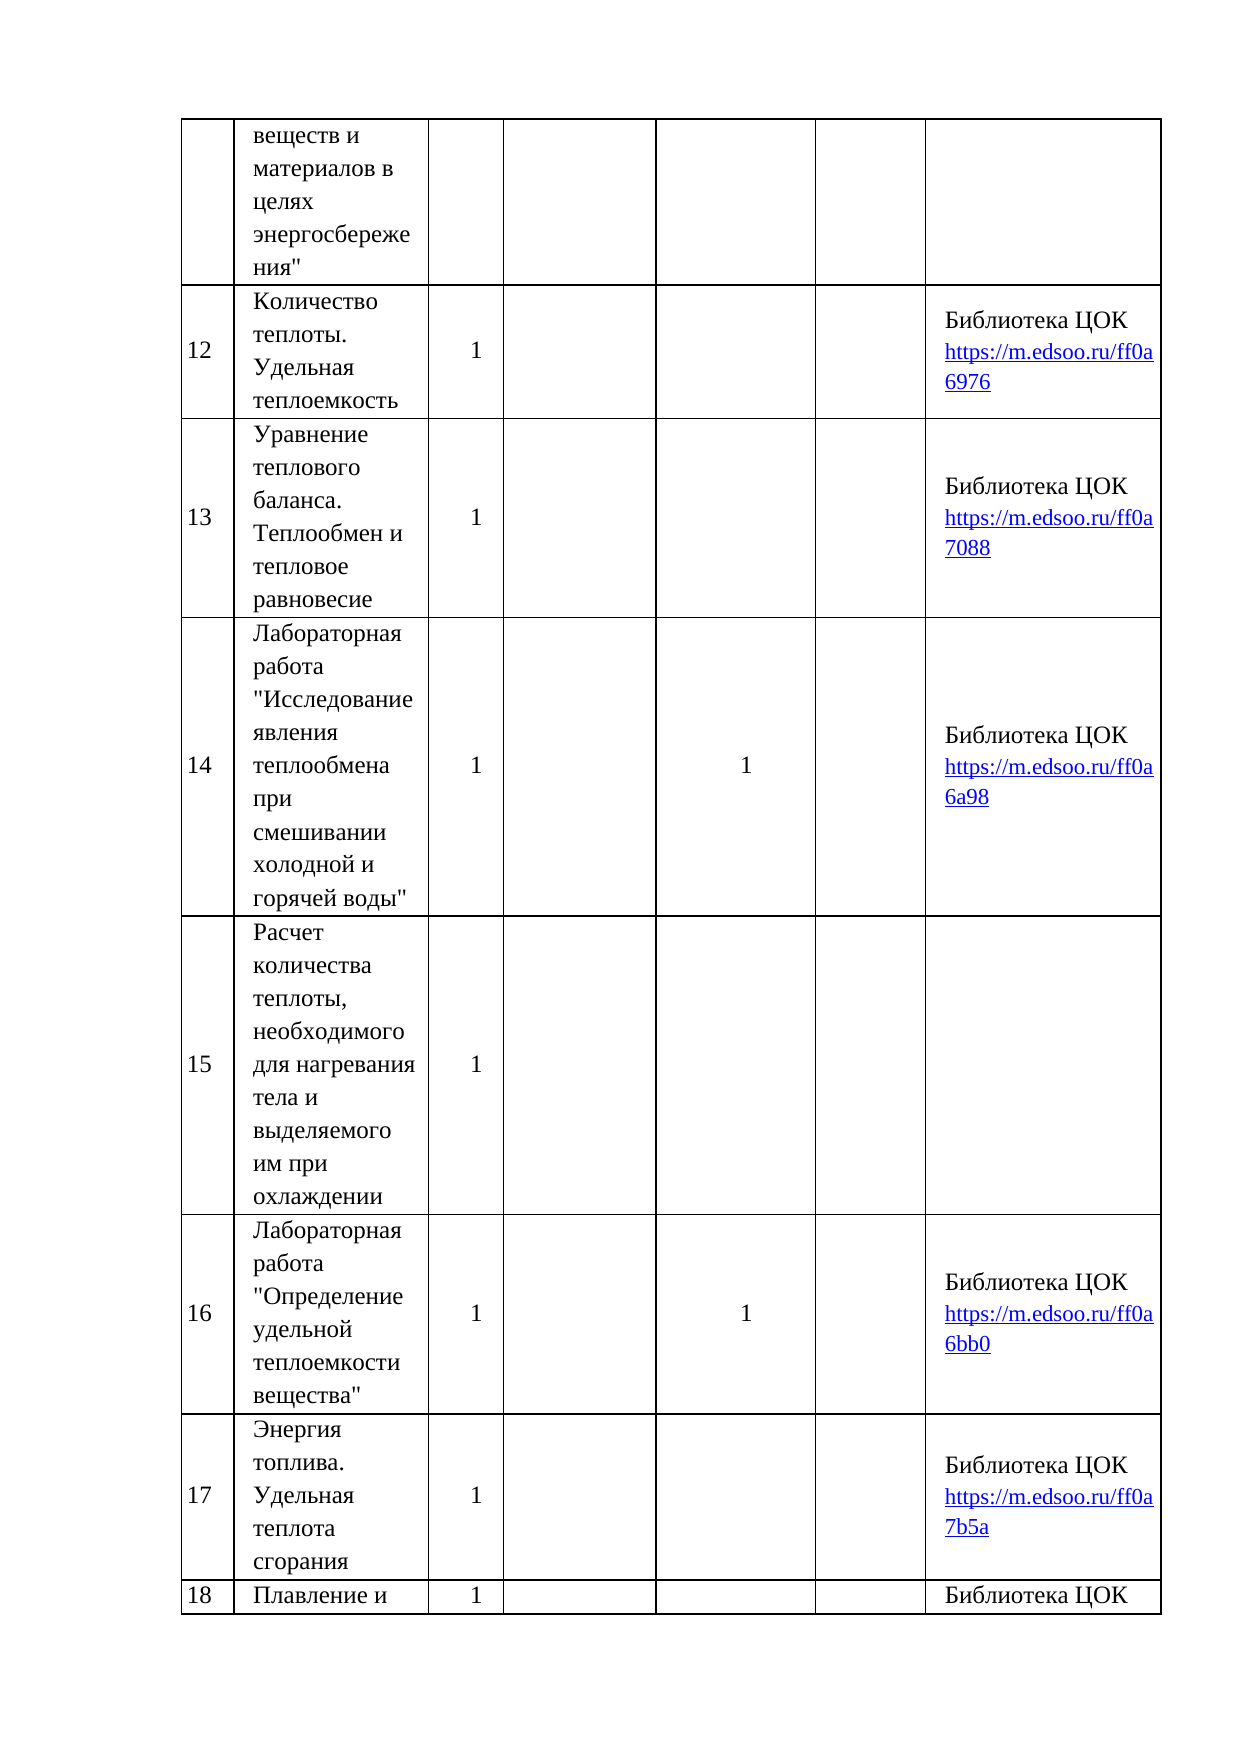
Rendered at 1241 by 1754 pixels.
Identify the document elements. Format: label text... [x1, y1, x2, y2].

table_cell 11 [182, 120, 233, 284]
table_cell [816, 917, 925, 1213]
table_cell 13 [182, 419, 233, 617]
table_cell Энергия топлива. Удельная теплота сгорания [235, 1415, 428, 1579]
table_cell [504, 1581, 655, 1613]
table_cell [504, 120, 655, 284]
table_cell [926, 1581, 1160, 1613]
table_cell 1 [657, 120, 815, 284]
table_cell 1 [657, 618, 815, 915]
table_cell [816, 1581, 925, 1613]
table_cell Библиотека ЦОК https://m.edsoo.ru/ff0a7b5a [926, 1415, 1160, 1579]
table_cell 1 [429, 1415, 503, 1579]
table_cell [816, 419, 925, 617]
table_cell [504, 1415, 655, 1579]
table_cell Лабораторная работа "Определение удельной теплоемкости вещества" [235, 1215, 428, 1413]
table_cell Уравнение теплового баланса. Теплообмен и тепловое равновесие [235, 419, 428, 617]
table_cell 1 [657, 1215, 815, 1413]
table_cell Лабораторная работа "Исследование явления теплообмена при смешивании холодной и горячей воды" [235, 618, 428, 915]
table_cell [816, 618, 925, 915]
table_cell 1 [429, 618, 503, 915]
table_cell 12 [182, 286, 233, 418]
table_cell [926, 917, 1160, 1213]
table_cell [504, 1215, 655, 1413]
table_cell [926, 120, 1160, 284]
table_cell Расчет количества теплоты, необходимого для нагревания тела и выделяемого им при охлаждении [235, 917, 428, 1213]
table_cell [504, 419, 655, 617]
table_cell Библиотека ЦОК https://m.edsoo.ru/ff0a7088 [926, 419, 1160, 617]
table_cell Библиотека ЦОК https://m.edsoo.ru/ff0a6a98 [926, 618, 1160, 915]
table_cell 16 [182, 1215, 233, 1413]
table_cell 18 [182, 1581, 233, 1613]
table_cell [816, 286, 925, 418]
table_cell 15 [182, 917, 233, 1213]
table_cell [657, 1581, 815, 1613]
table_cell Библиотека ЦОК https://m.edsoo.ru/ff0a6bb0 [926, 1215, 1160, 1413]
table_cell [816, 1415, 925, 1579]
table_cell [816, 120, 925, 284]
table_cell 1 [429, 120, 503, 284]
table_cell Количество теплоты. Удельная теплоемкость [235, 286, 428, 418]
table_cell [235, 120, 428, 284]
table_cell 14 [182, 618, 233, 915]
table_cell [657, 286, 815, 418]
table_cell 17 [182, 1415, 233, 1579]
table_cell 1 [429, 1215, 503, 1413]
table_cell 1 [429, 419, 503, 617]
table_cell 1 [429, 1581, 503, 1613]
table_cell [504, 917, 655, 1213]
table_cell 1 [429, 917, 503, 1213]
table_cell [657, 1415, 815, 1579]
table_cell [657, 917, 815, 1213]
table_cell [816, 1215, 925, 1413]
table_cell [235, 1581, 428, 1613]
table_cell [657, 419, 815, 617]
table_cell 1 [429, 286, 503, 418]
table_cell Библиотека ЦОК https://m.edsoo.ru/ff0a6976 [926, 286, 1160, 418]
table_cell [504, 286, 655, 418]
table_cell [504, 618, 655, 915]
